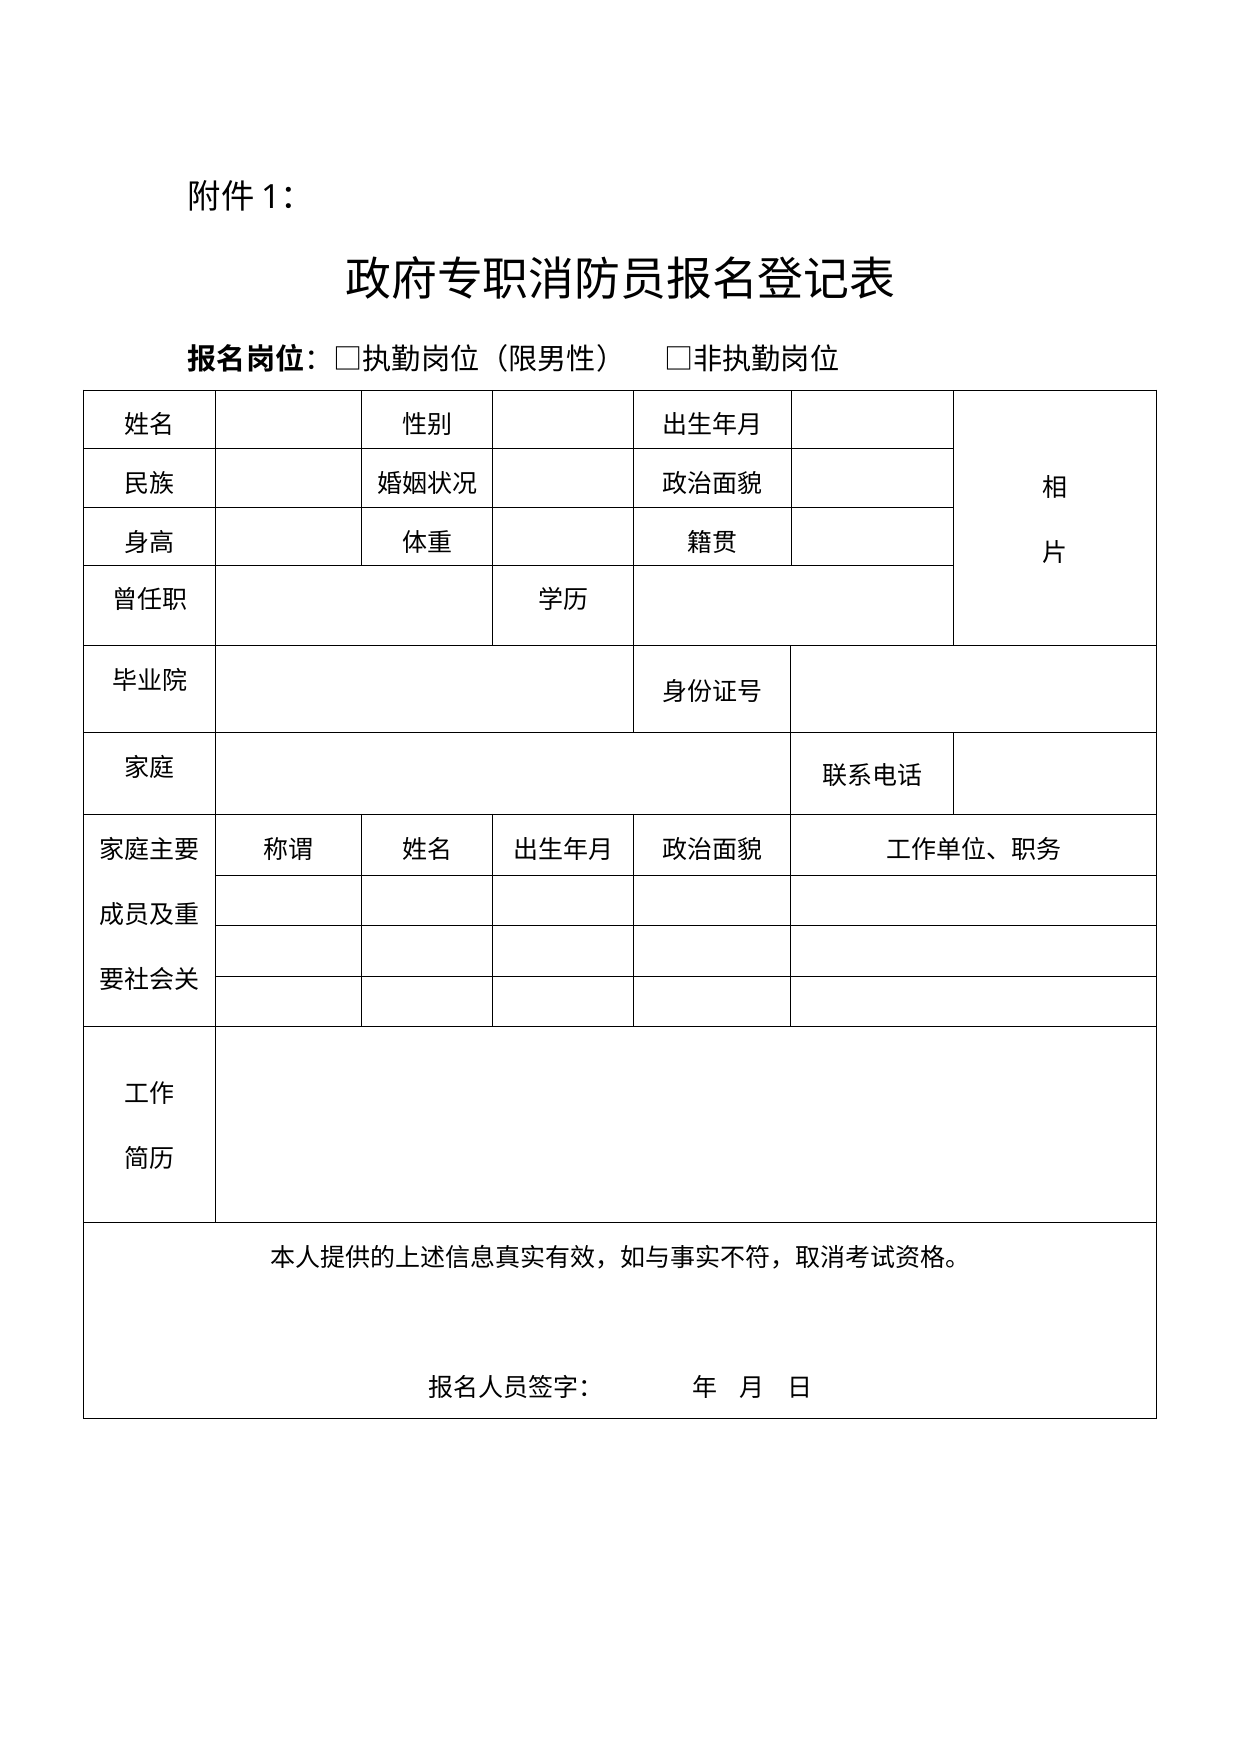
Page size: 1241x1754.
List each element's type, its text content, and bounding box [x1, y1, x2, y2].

table_cell [792, 508, 953, 564]
table_header 相 片 [954, 391, 1156, 645]
table_header 性别 [362, 391, 492, 448]
table_cell 政治面貌 [634, 449, 791, 507]
table_cell [634, 926, 790, 976]
table_cell [634, 566, 953, 645]
table_cell 家庭 住址 [84, 733, 215, 814]
table_cell [791, 646, 1156, 732]
table_cell [634, 876, 790, 925]
table_cell 婚姻状况 [362, 449, 492, 507]
table_cell [216, 926, 361, 976]
table_header [792, 391, 953, 448]
table_cell 工作 简历 [84, 1027, 215, 1222]
table_cell 毕业院 校专业 [84, 646, 215, 732]
table_cell 称谓 [216, 815, 361, 875]
table_cell [791, 926, 1156, 976]
table_cell [634, 977, 790, 1026]
table_cell [216, 508, 361, 564]
table_cell 本人提供的上述信息真实有效，如与事实不符，取消考试资格。 报名人员签字： 年 月 日 [84, 1223, 1156, 1418]
table_cell [792, 449, 953, 507]
table_cell [493, 508, 633, 564]
table_cell [216, 733, 790, 814]
table_header 出生年月 [634, 391, 791, 448]
table_cell 政治面貌 [634, 815, 790, 875]
table_cell [493, 449, 633, 507]
table_cell 家庭主要 成员及重 要社会关 系 [84, 815, 215, 1026]
table_cell [216, 876, 361, 925]
table_header [493, 391, 633, 448]
table_cell [362, 977, 492, 1026]
table_cell [493, 926, 633, 976]
table_cell [216, 977, 361, 1026]
text 政府专职消防员报名登记表 [187, 227, 1053, 324]
table_cell 籍贯 [634, 508, 791, 564]
table_cell [493, 977, 633, 1026]
table_cell 出生年月 [493, 815, 633, 875]
table_cell 联系电话 [791, 733, 953, 814]
table_cell [216, 566, 492, 645]
table_cell 体重 [362, 508, 492, 564]
table_cell 身高 [84, 508, 215, 564]
table_cell [954, 733, 1156, 814]
table_cell [216, 646, 633, 732]
table_cell [362, 876, 492, 925]
table_cell 学历 学位 [493, 566, 633, 645]
table_cell 曾任职 级职务 [84, 566, 215, 645]
table_cell [216, 449, 361, 507]
text 附件1： [187, 162, 1053, 227]
table_cell [493, 876, 633, 925]
table_cell 身份证号 [634, 646, 790, 732]
table_cell [362, 926, 492, 976]
table_cell [791, 977, 1156, 1026]
table_header 姓名 [84, 391, 215, 448]
table_cell [216, 1027, 1156, 1222]
table_cell 民族 [84, 449, 215, 507]
table_cell [791, 876, 1156, 925]
table_cell 工作单位、职务 [791, 815, 1156, 875]
text 报名岗位：□执勤岗位（限男性） □非执勤岗位 [187, 324, 1053, 389]
table_header [216, 391, 361, 448]
table_cell 姓名 [362, 815, 492, 875]
